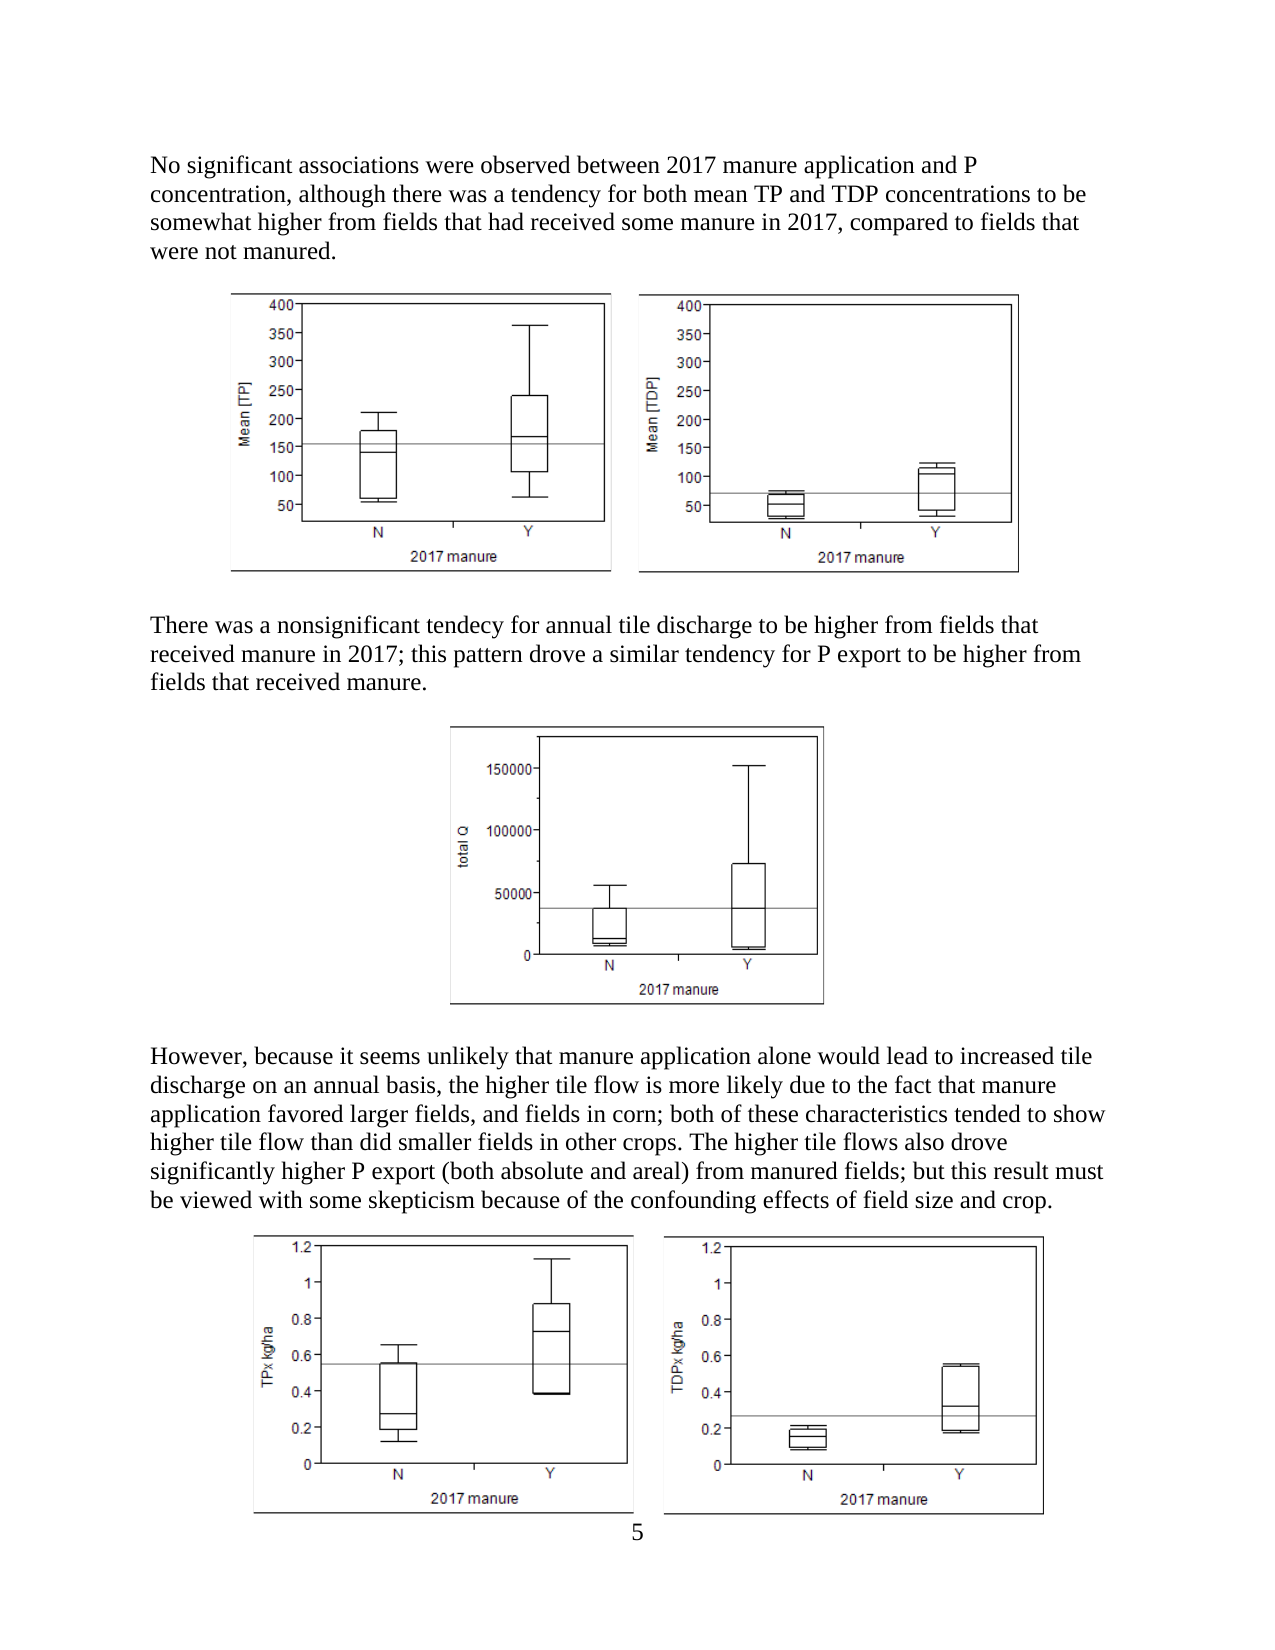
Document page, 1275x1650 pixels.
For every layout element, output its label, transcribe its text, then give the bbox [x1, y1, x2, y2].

picture [662, 1234, 1044, 1519]
picture [637, 292, 1019, 577]
picture [229, 291, 611, 576]
text No significant associations were observed between 2017 manure application and P concentration, although there was a tendency for both mean TP and TDP concentrations to be somewhat higher from fields that had received some manure in 2017, compared to fields that were not manured. [150, 150, 1125, 265]
picture [449, 725, 824, 1010]
picture [252, 1233, 634, 1519]
text There was a nonsignificant tendecy for annual tile discharge to be higher from fields that received manure in 2017; this pattern drove a similar tendency for P export to be higher from fields that received manure. [150, 610, 1125, 696]
text However, because it seems unlikely that manure application alone would lead to increased tile discharge on an annual basis, the higher tile flow is more likely due to the fact that manure application favored larger fields, and fields in corn; both of these characteristics tended to show higher tile flow than did smaller fields in other crops. The higher tile flows also drove significantly higher P export (both absolute and areal) from manured fields; but this result must be viewed with some skepticism because of the confounding effects of field size and crop. [150, 1041, 1125, 1214]
